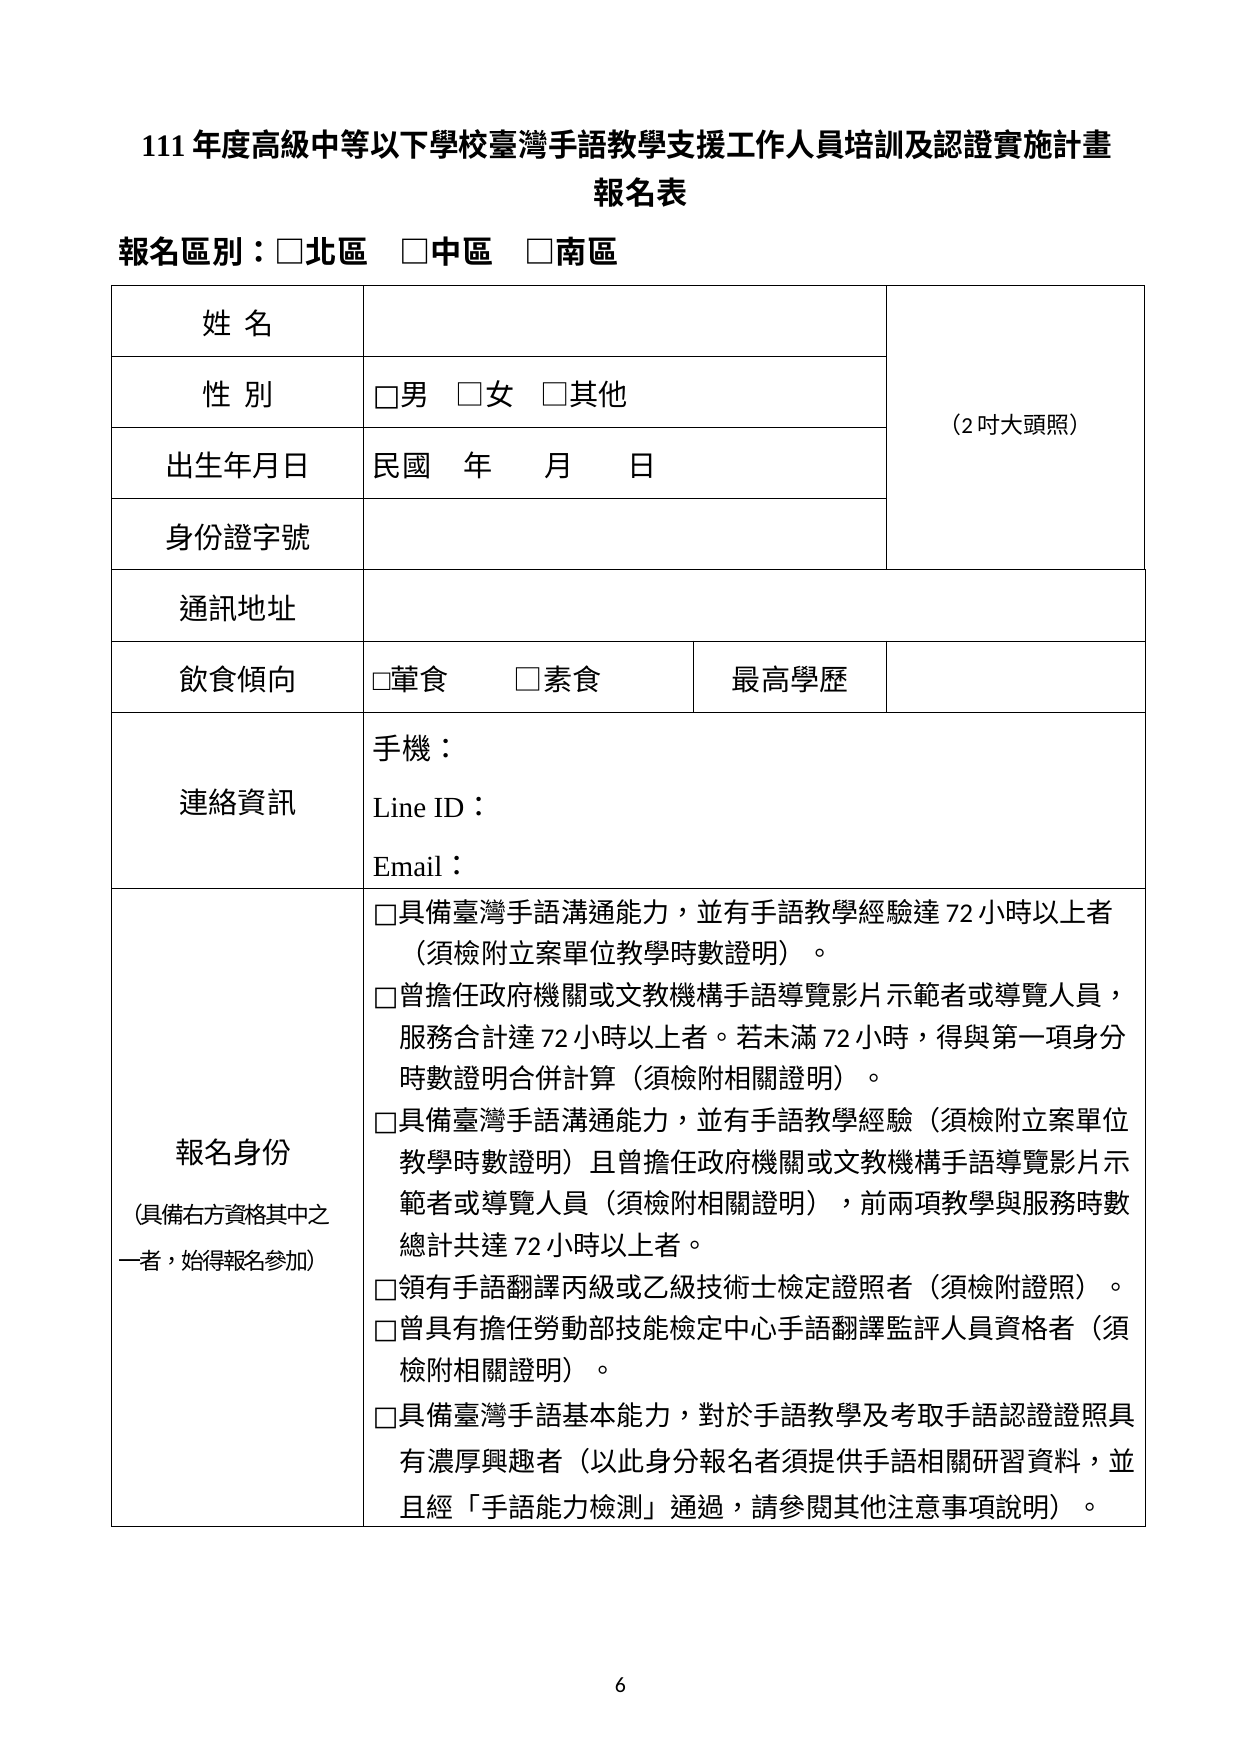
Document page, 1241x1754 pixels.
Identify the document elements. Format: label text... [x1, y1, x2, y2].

table_header （2吋大頭照） [887, 286, 1144, 569]
table_cell □男 □女 □其他 [364, 357, 886, 427]
table_cell 連絡資訊 [112, 713, 363, 888]
table_cell [364, 570, 1145, 641]
table_header [364, 286, 886, 356]
subtitle 報名區別：□北區 □中區 □南區 [118, 226, 1122, 272]
table_cell 性 別 [112, 357, 363, 427]
table_cell 民國 年 月 日 [364, 428, 886, 498]
table_cell 手機： Line ID： Email： [364, 713, 1145, 888]
table_header 姓 名 [112, 286, 363, 356]
table_cell □具備臺灣手語溝通能力，並有手語教學經驗達72小時以上者（須檢附立案單位教學時數證明）。 □曾擔任政府機關或文教機構手語導覽影片示範者或導覽人員，服務合計達72小時以上者。若未滿72小時，得與第一項身分時數證明合併計算（須檢附相關證明）。 □具備臺灣手語溝通能力，並有手語教學經驗（須檢附立案單位教學時數證明）且曾擔任政府機關或文教機構手語導覽影片示範者或導覽人員（須檢附相關證明），前兩項教學與服務時數總計共達72小時以上者。 □領有手語翻譯丙級或乙級技術士檢定證照者（須檢附證照）。 □曾具有擔任勞動部技能檢定中心手語翻譯監評人員資格者（須檢附相關證明）。 □具備臺灣手語基本能力，對於手語教學及考取手語認證證照具有濃厚興趣者（以此身分報名者須提供手語相關研習資料，並且經「手語能力檢測」通過，請參閱其他注意事項說明）。 [364, 889, 1145, 1526]
table_cell 身份證字號 [112, 499, 363, 569]
table_cell 通訊地址 [112, 570, 363, 641]
table_cell [364, 499, 886, 569]
text 111年度高級中等以下學校臺灣手語教學支援工作人員培訓及認證實施計畫 [141, 118, 1122, 166]
table_cell 最高學歷 [694, 642, 886, 712]
table_cell 出生年月日 [112, 428, 363, 498]
table_cell 飲食傾向 [112, 642, 363, 712]
table_cell [887, 642, 1145, 712]
subtitle 報名表 [159, 166, 1122, 214]
table_cell □葷食 □素食 [364, 642, 693, 712]
table_cell 報名身份 （具備右方資格其中之一者，始得報名參加） [112, 889, 363, 1526]
